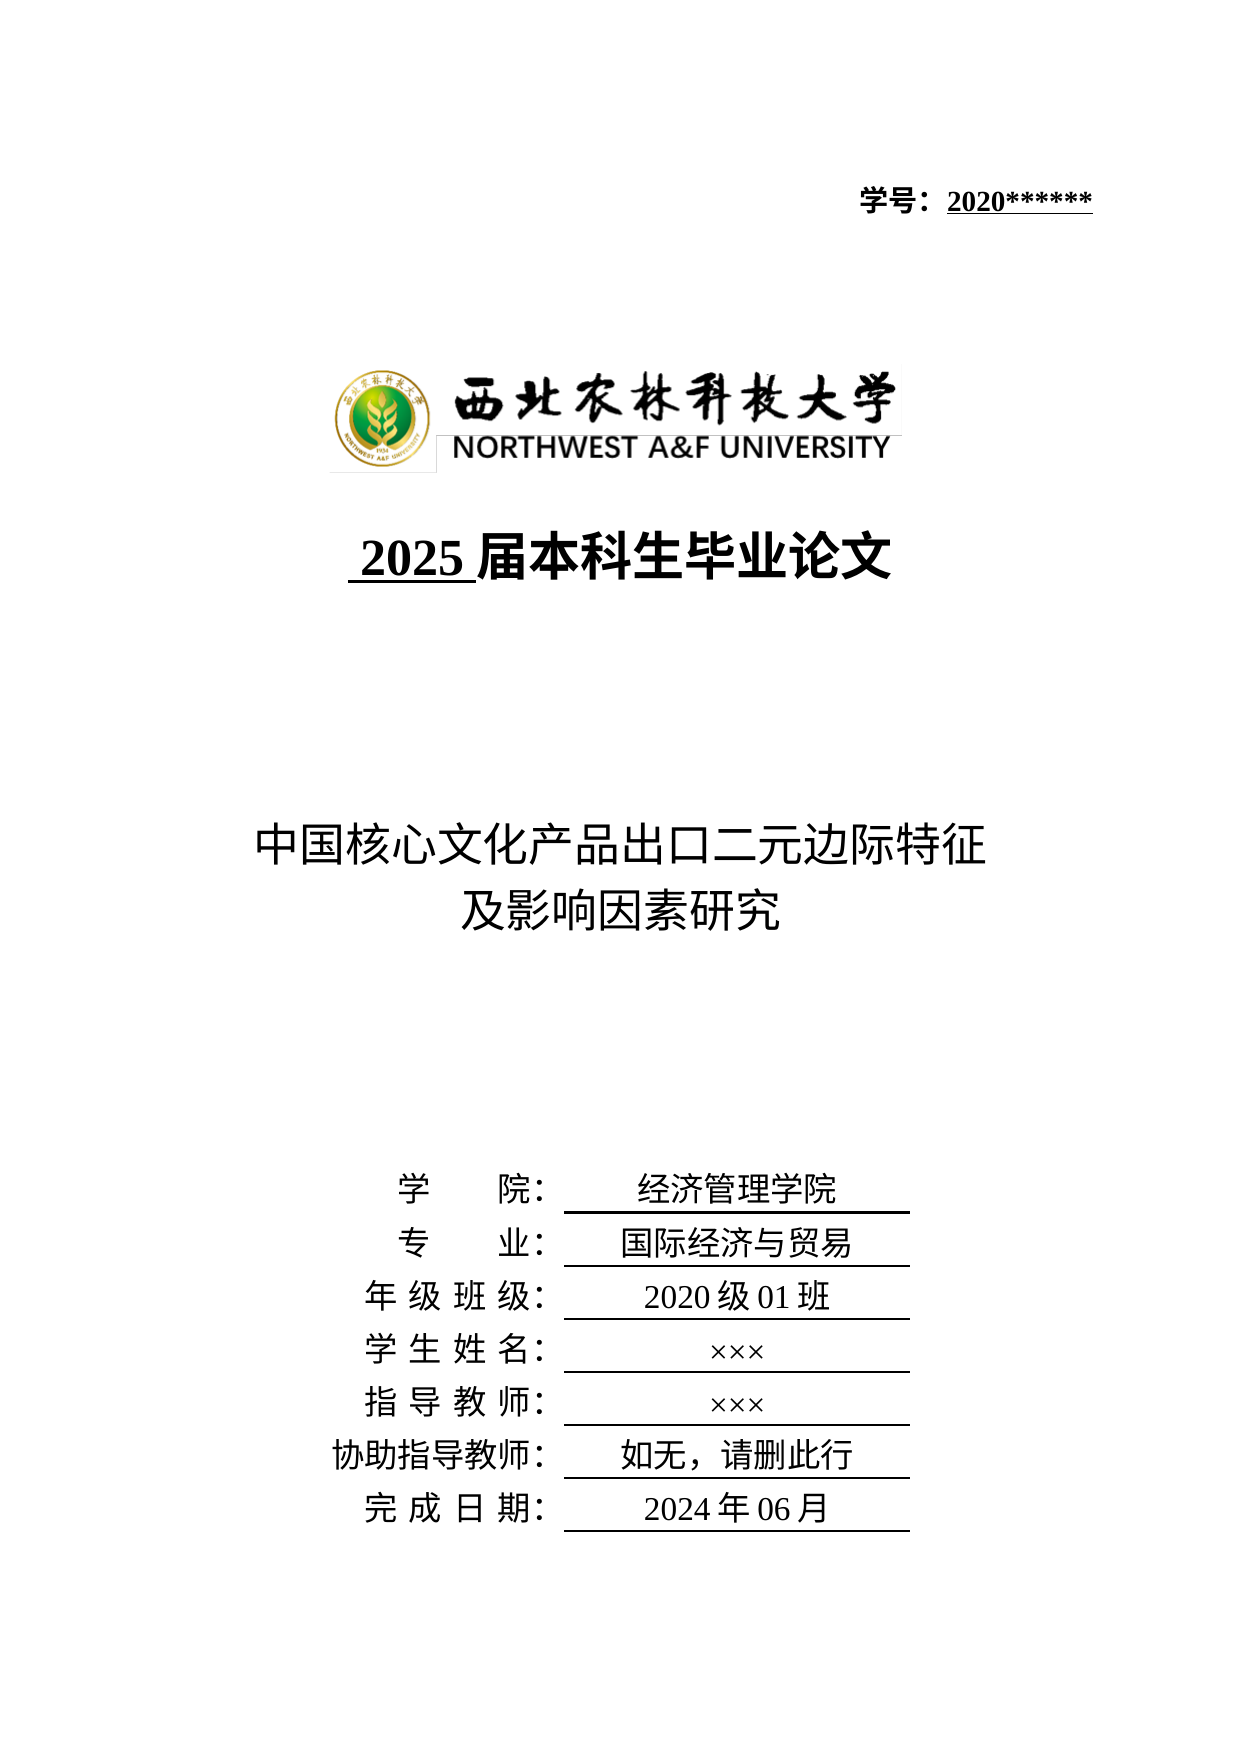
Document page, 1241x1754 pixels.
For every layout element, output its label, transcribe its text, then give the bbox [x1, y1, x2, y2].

table_header 经济管理学院 [564, 1158, 910, 1211]
table_header 学院： [330, 1158, 564, 1211]
text 2025 届本科生毕业论文 [148, 515, 1092, 591]
text 学号：2020****** [148, 177, 1092, 219]
picture [329, 364, 911, 484]
table_cell 指导教师： [330, 1371, 564, 1424]
table_cell 年级班级： [330, 1265, 564, 1318]
table_cell 如无，请删此行 [564, 1426, 910, 1477]
table_cell 协助指导教师： [330, 1424, 564, 1477]
table_cell 国际经济与贸易 [564, 1214, 910, 1264]
table_cell ××× [564, 1320, 910, 1371]
table_cell ××× [564, 1373, 910, 1424]
table_cell 2020级01班 [564, 1267, 910, 1318]
table_cell 2024年06月 [564, 1479, 910, 1530]
table_cell 完成日期： [330, 1477, 564, 1530]
table_cell 学生姓名： [330, 1318, 564, 1371]
table_cell 专业： [330, 1211, 564, 1264]
text 中国核心文化产品出口二元边际特征 及影响因素研究 [148, 808, 1092, 941]
